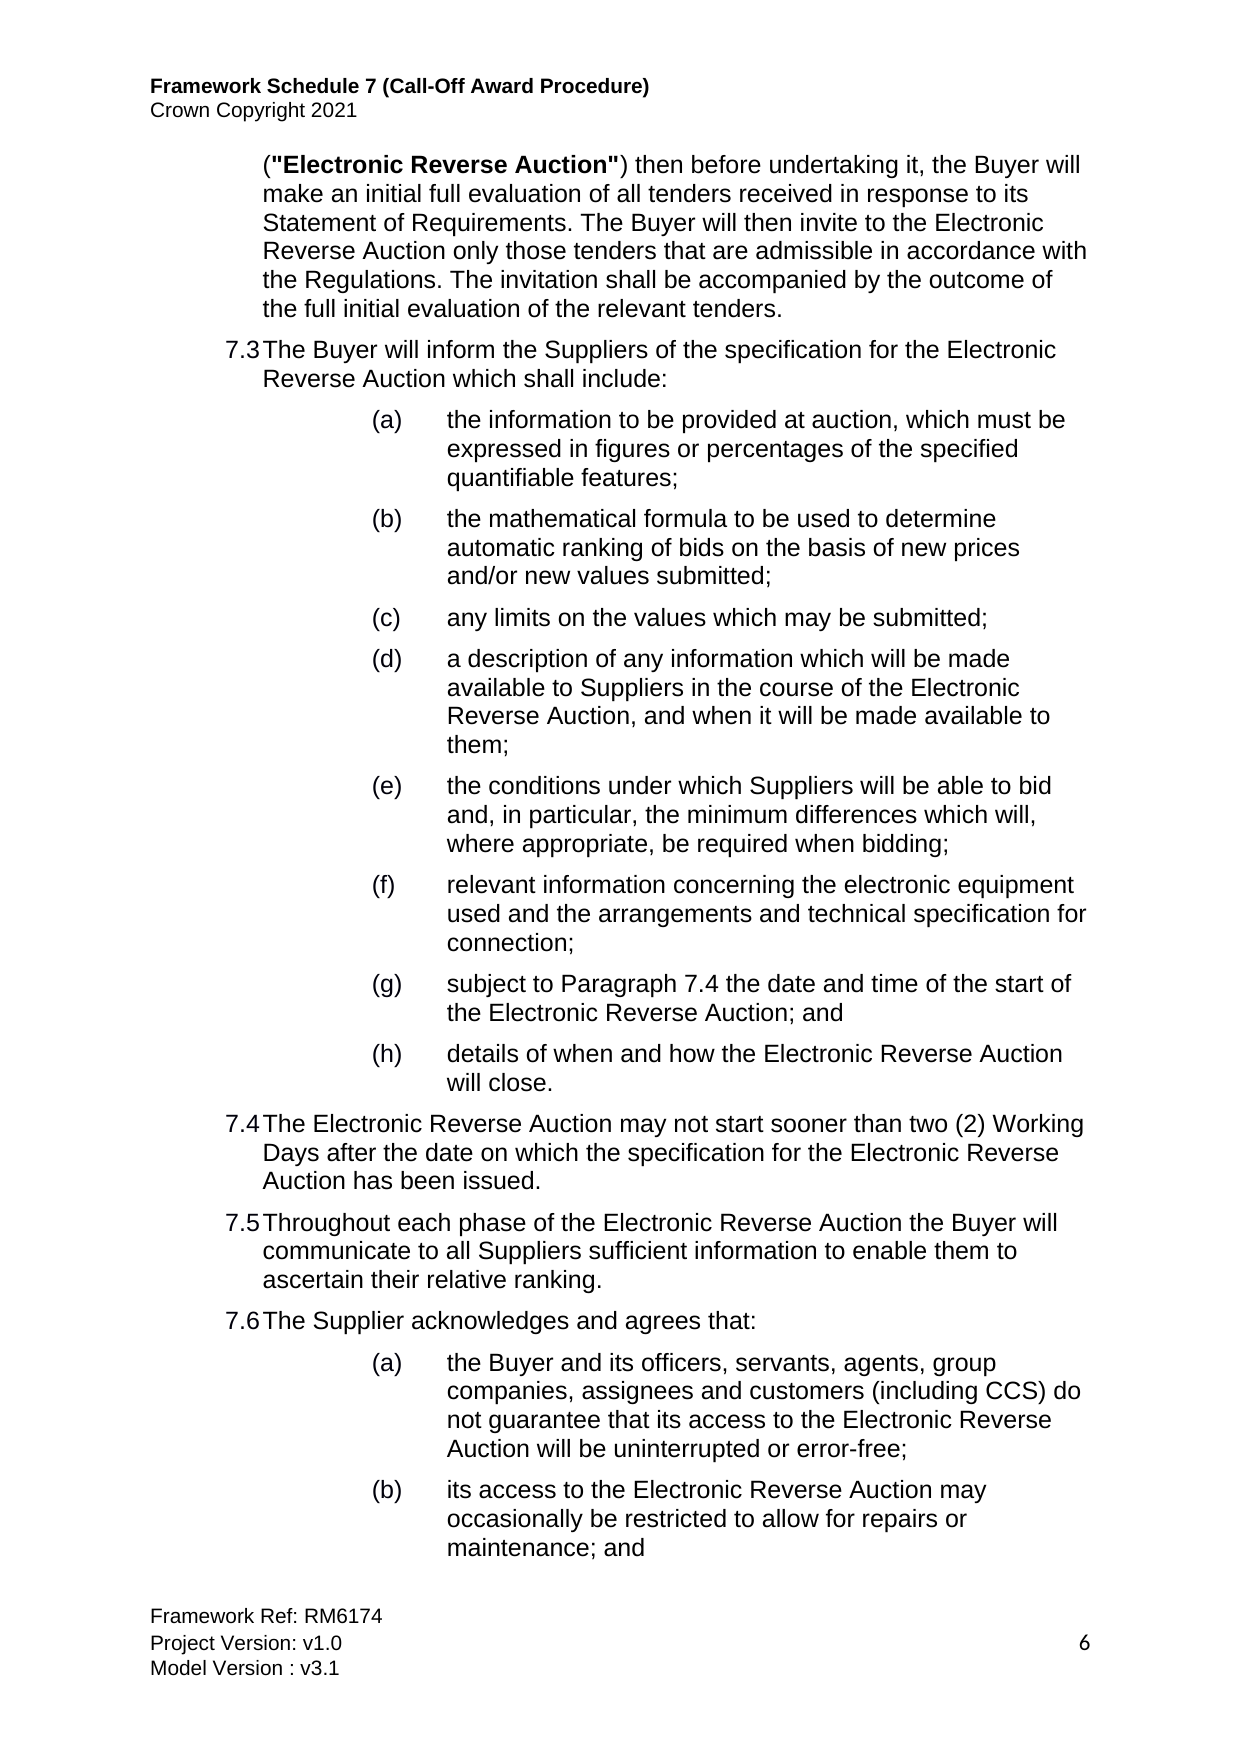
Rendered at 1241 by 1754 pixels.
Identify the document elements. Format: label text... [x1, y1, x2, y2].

list a description of any information which will be made available to Suppliers in the course of the Electronic Reverse Auction, and when it will be made available to them; [372, 644, 1090, 759]
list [225, 150, 1090, 322]
list the conditions under which Suppliers will be able to bid and, in particular, the minimum differences which will, where appropriate, be required when bidding; [372, 771, 1090, 857]
list Throughout each phase of the Electronic Reverse Auction the Buyer will communicate to all Suppliers sufficient information to enable them to ascertain their relative ranking. [225, 1207, 1090, 1294]
list relevant information concerning the electronic equipment used and the arrangements and technical specification for connection; [372, 870, 1090, 956]
list The Electronic Reverse Auction may not start sooner than two (2) Working Days after the date on which the specification for the Electronic Reverse Auction has been issued. [225, 1109, 1090, 1195]
list the Buyer and its officers, servants, agents, group companies, assignees and customers (including CCS) do not guarantee that its access to the Electronic Reverse Auction will be uninterrupted or error-free; [372, 1347, 1090, 1462]
list any limits on the values which may be submitted; [372, 602, 1090, 631]
list subject to Paragraph 7.4 the date and time of the start of the Electronic Reverse Auction; and [372, 969, 1090, 1026]
list details of when and how the Electronic Reverse Auction will close. [372, 1039, 1090, 1096]
list The Buyer will inform the Suppliers of the specification for the Electronic Reverse Auction which shall include: [225, 335, 1090, 392]
list the mathematical formula to be used to determine automatic ranking of bids on the basis of new prices and/or new values submitted; [372, 504, 1090, 590]
list the information to be provided at auction, which must be expressed in figures or percentages of the specified quantifiable features; [372, 405, 1090, 491]
list The Supplier acknowledges and agrees that: [225, 1306, 1090, 1335]
list its access to the Electronic Reverse Auction may occasionally be restricted to allow for repairs or maintenance; and [372, 1475, 1090, 1561]
